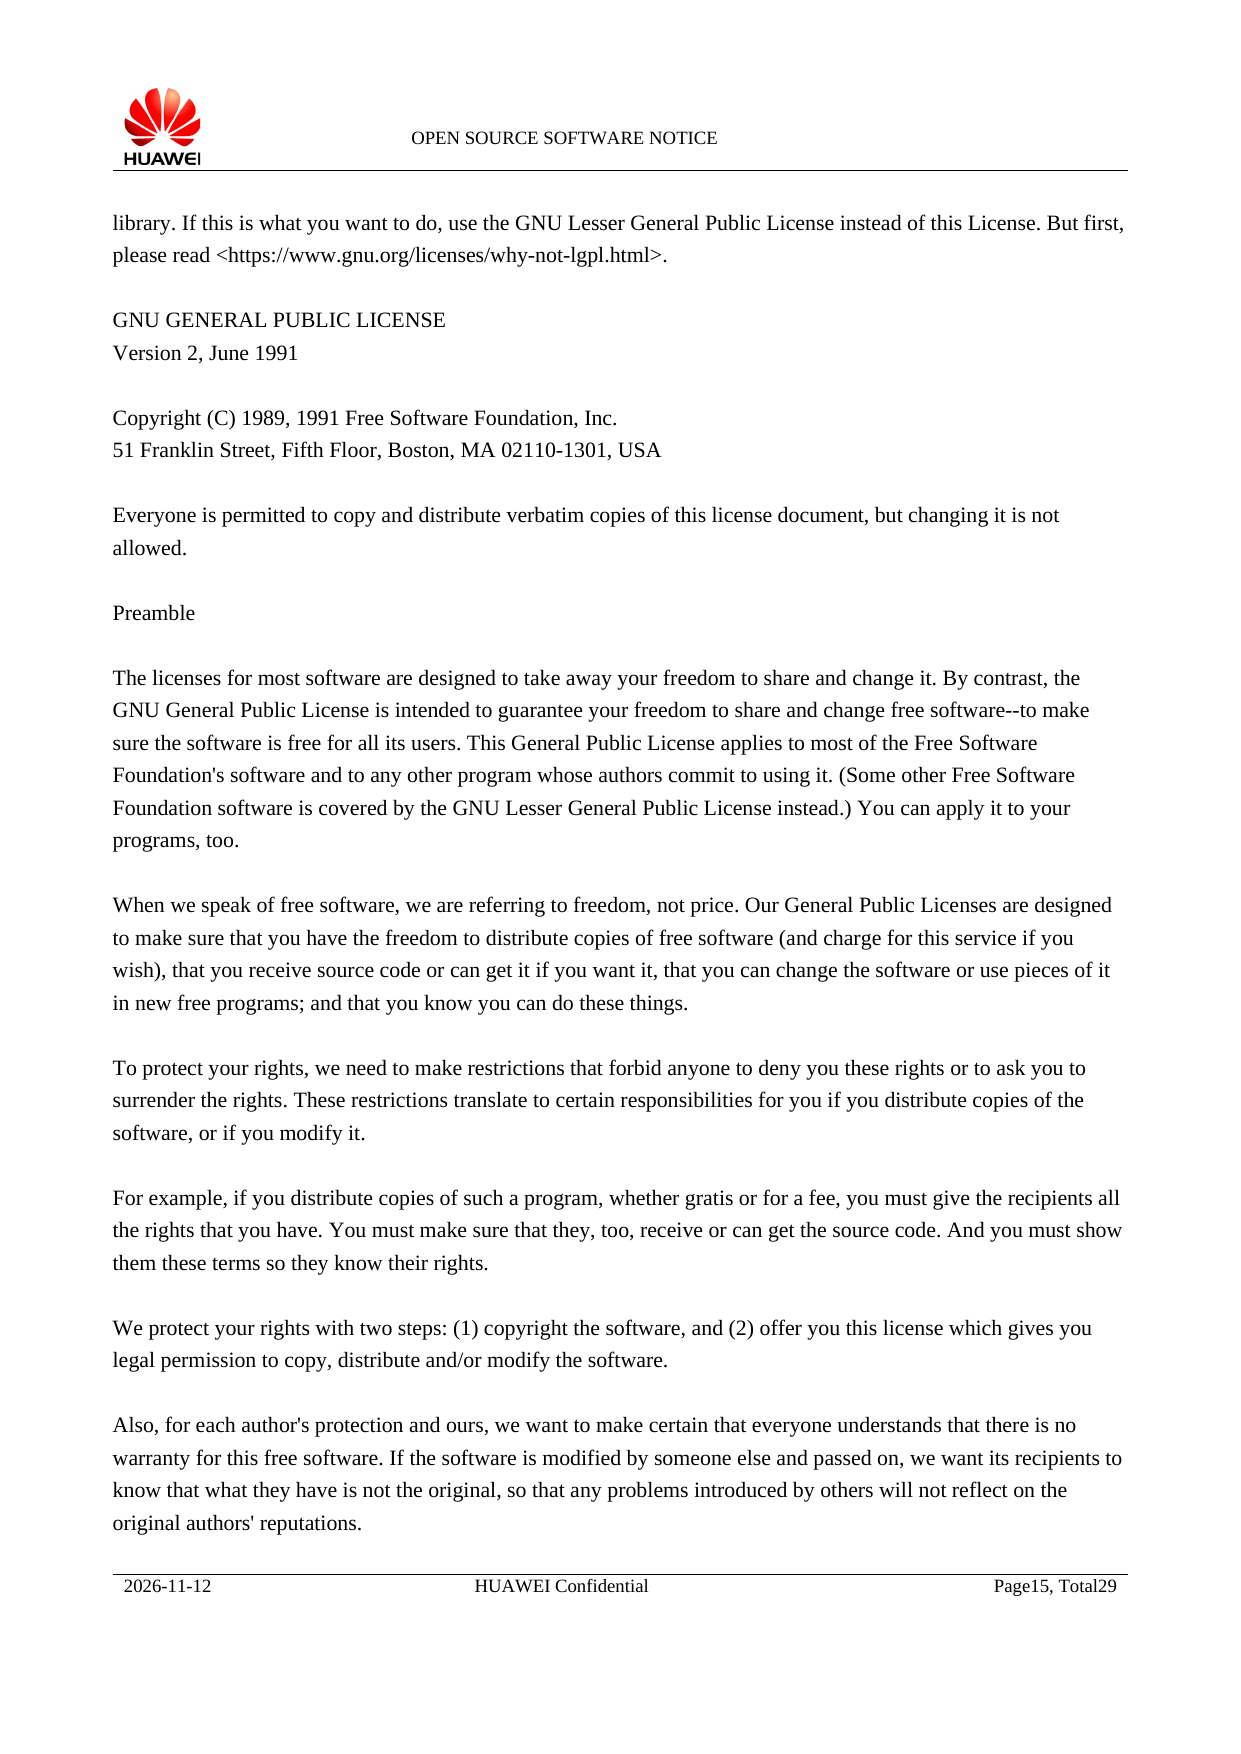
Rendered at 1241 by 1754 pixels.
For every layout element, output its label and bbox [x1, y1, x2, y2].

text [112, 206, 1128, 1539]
picture [124, 88, 201, 165]
